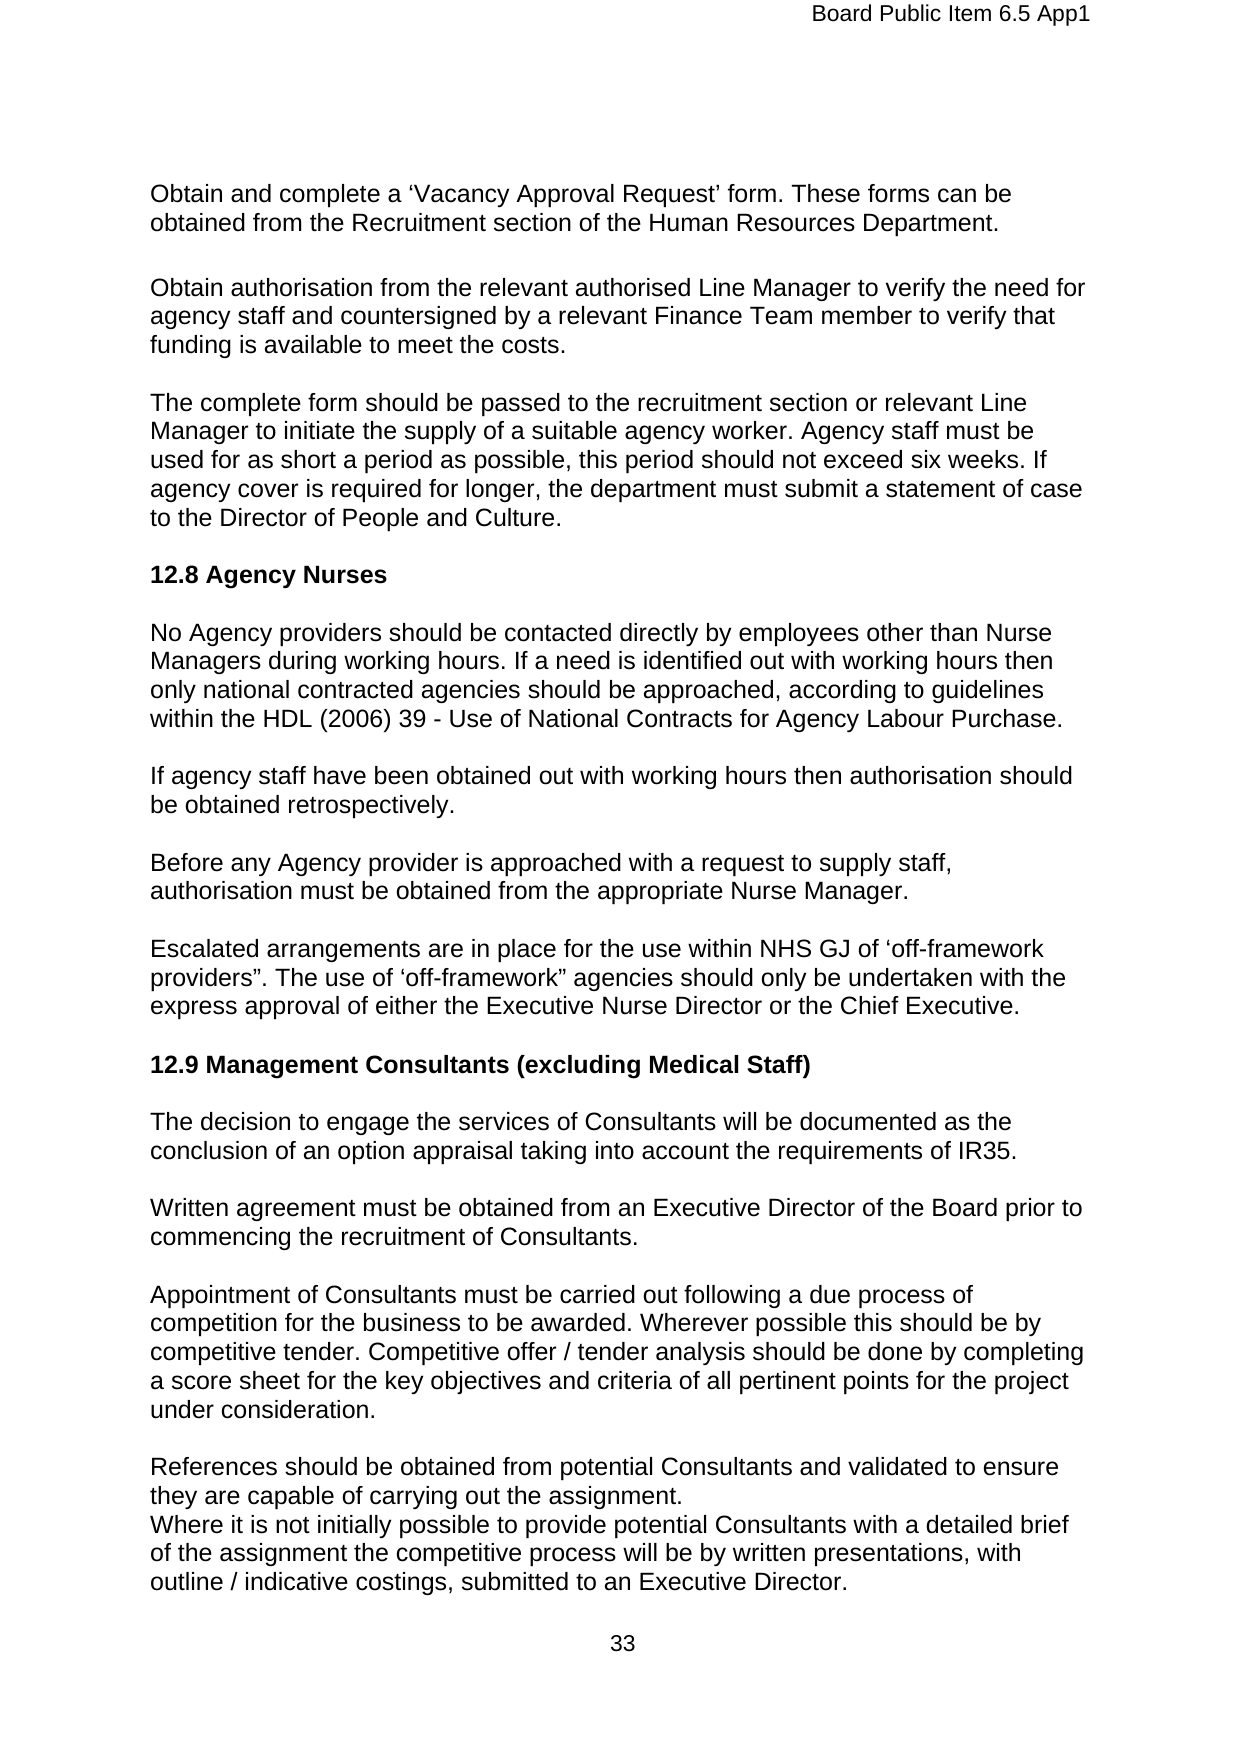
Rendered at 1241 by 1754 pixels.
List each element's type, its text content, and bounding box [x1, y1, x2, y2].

text Written agreement must be obtained from an Executive Director of the Board prior to commencing the recruitment of Consultants. [150, 1193, 1090, 1251]
text Obtain and complete a ‘Vacancy Approval Request’ form. These forms can be obtained from the Recruitment section of the Human Resources Department. [150, 179, 1090, 236]
text Where it is not initially possible to provide potential Consultants with a detailed brief of the assignment the competitive process will be by written presentations, with outline / indicative costings, submitted to an Executive Director. [150, 1510, 1090, 1596]
text The complete form should be passed to the recruitment section or relevant Line Manager to initiate the supply of a suitable agency worker. Agency staff must be used for as short a period as possible, this period should not exceed six weeks. If agency cover is required for longer, the department must submit a statement of case to the Director of People and Culture. [150, 387, 1090, 531]
text 12.8 Agency Nurses [150, 560, 1090, 589]
text 12.9 Management Consultants (excluding Medical Staff) [150, 1050, 1090, 1078]
text If agency staff have been obtained out with working hours then authorisation should be obtained retrospectively. [150, 761, 1090, 819]
text Obtain authorisation from the relevant authorised Line Manager to verify the need for agency staff and countersigned by a relevant Finance Team member to verify that funding is available to meet the costs. [150, 272, 1090, 359]
text Appointment of Consultants must be carried out following a due process of competition for the business to be awarded. Wherever possible this should be by competitive tender. Competitive offer / tender analysis should be done by completing a score sheet for the key objectives and criteria of all pertinent points for the project under consideration. [150, 1280, 1090, 1423]
text References should be obtained from potential Consultants and validated to ensure they are capable of carrying out the assignment. [150, 1452, 1090, 1510]
text No Agency providers should be contacted directly by employees other than Nurse Managers during working hours. If a need is identified out with working hours then only national contracted agencies should be approached, according to guidelines within the HDL (2006) 39 - Use of National Contracts for Agency Labour Purchase. [150, 618, 1090, 733]
text Escalated arrangements are in place for the use within NHS GJ of ‘off-framework providers”. The use of ‘off-framework” agencies should only be undertaken with the express approval of either the Executive Nurse Director or the Chief Executive. [150, 934, 1090, 1020]
text Before any Agency provider is approached with a request to supply staff, authorisation must be obtained from the appropriate Nurse Manager. [150, 848, 1090, 905]
text The decision to engage the services of Consultants will be documented as the conclusion of an option appraisal taking into account the requirements of IR35. [150, 1107, 1090, 1165]
